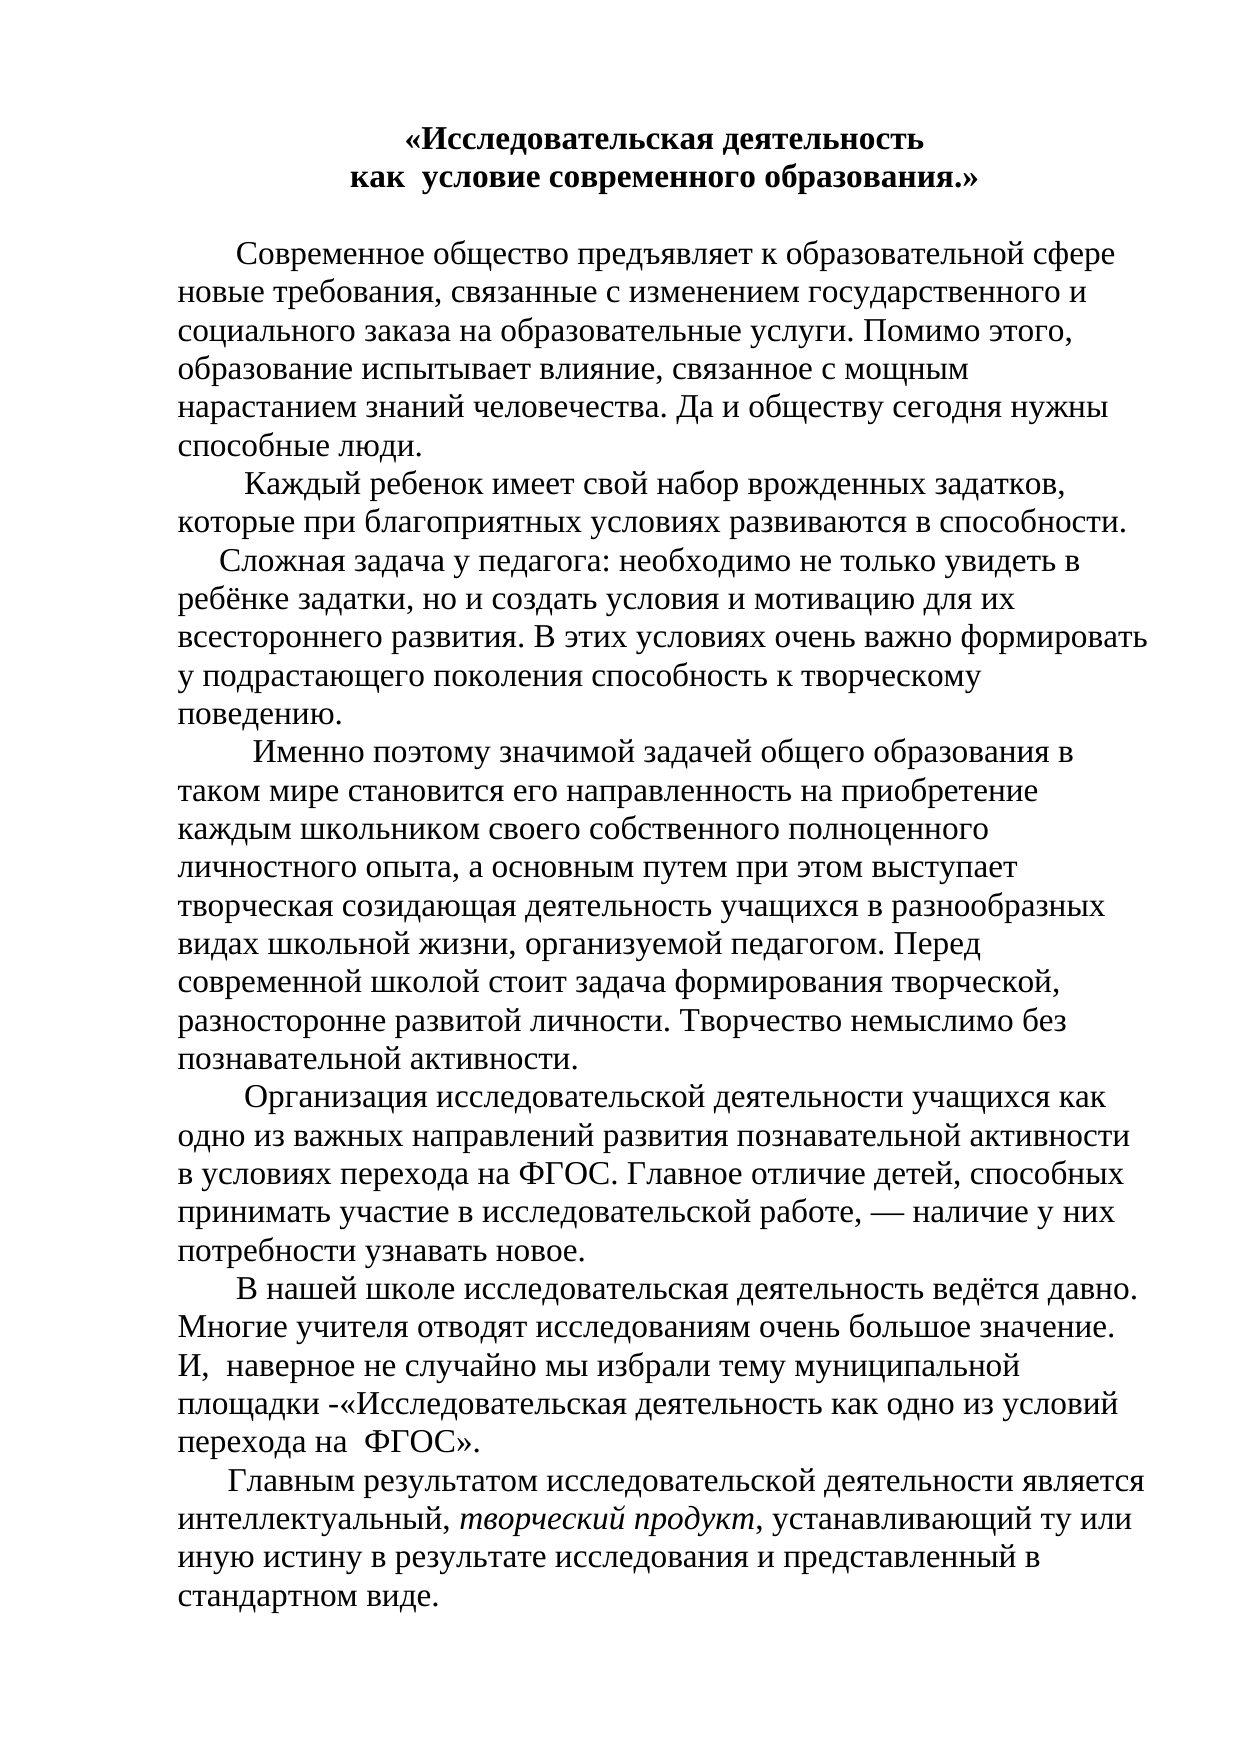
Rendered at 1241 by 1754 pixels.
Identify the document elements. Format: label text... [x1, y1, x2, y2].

text Современное общество предъявляет к образовательной сфере новые требования, связанные с изменением государственного и социального заказа на образовательные услуги. Помимо этого, образование испытывает влияние, связанное с мощным нарастанием знаний человечества. Да и обществу сегодня нужны способные люди. [177, 233, 1152, 463]
text Сложная задача у педагога: необходимо не только увидеть в ребёнке задатки, но и создать условия и мотивацию для их всестороннего развития. В этих условиях очень важно формировать у подрастающего поколения способность к творческому поведению. [177, 540, 1152, 731]
text Каждый ребенок имеет свой набор врожденных задатков, которые при благоприятных условиях развиваются в способности. [177, 463, 1152, 540]
text Главным результатом исследовательской деятельности является интеллектуальный, творческий продукт, устанавливающий ту или иную истину в результате исследования и представленный в стандартном виде. [177, 1460, 1152, 1613]
text «Исследовательская деятельность [177, 118, 1152, 156]
text В нашей школе исследовательская деятельность ведётся давно. Многие учителя отводят исследованиям очень большое значение. И, наверное не случайно мы избрали тему муниципальной площадки -«Исследовательская деятельность как одно из условий перехода на ФГОС». [177, 1268, 1152, 1460]
text как условие современного образования.» [177, 156, 1152, 195]
text Организация исследовательской деятельности учащихся как одно из важных направлений развития познавательной активности в условиях перехода на ФГОС. Главное отличие детей, способных принимать участие в исследовательской работе, — наличие у них потребности узнавать новое. [177, 1076, 1152, 1268]
text Именно поэтому значимой задачей общего образования в таком мире становится его направленность на приобретение каждым школьником своего собственного полноценного личностного опыта, а основным путем при этом выступает творческая созидающая деятельность учащихся в разнообразных видах школьной жизни, организуемой педагогом. Перед современной школой стоит задача формирования творческой, разносторонне развитой личности. Творчество немыслимо без познавательной активности. [177, 731, 1152, 1076]
